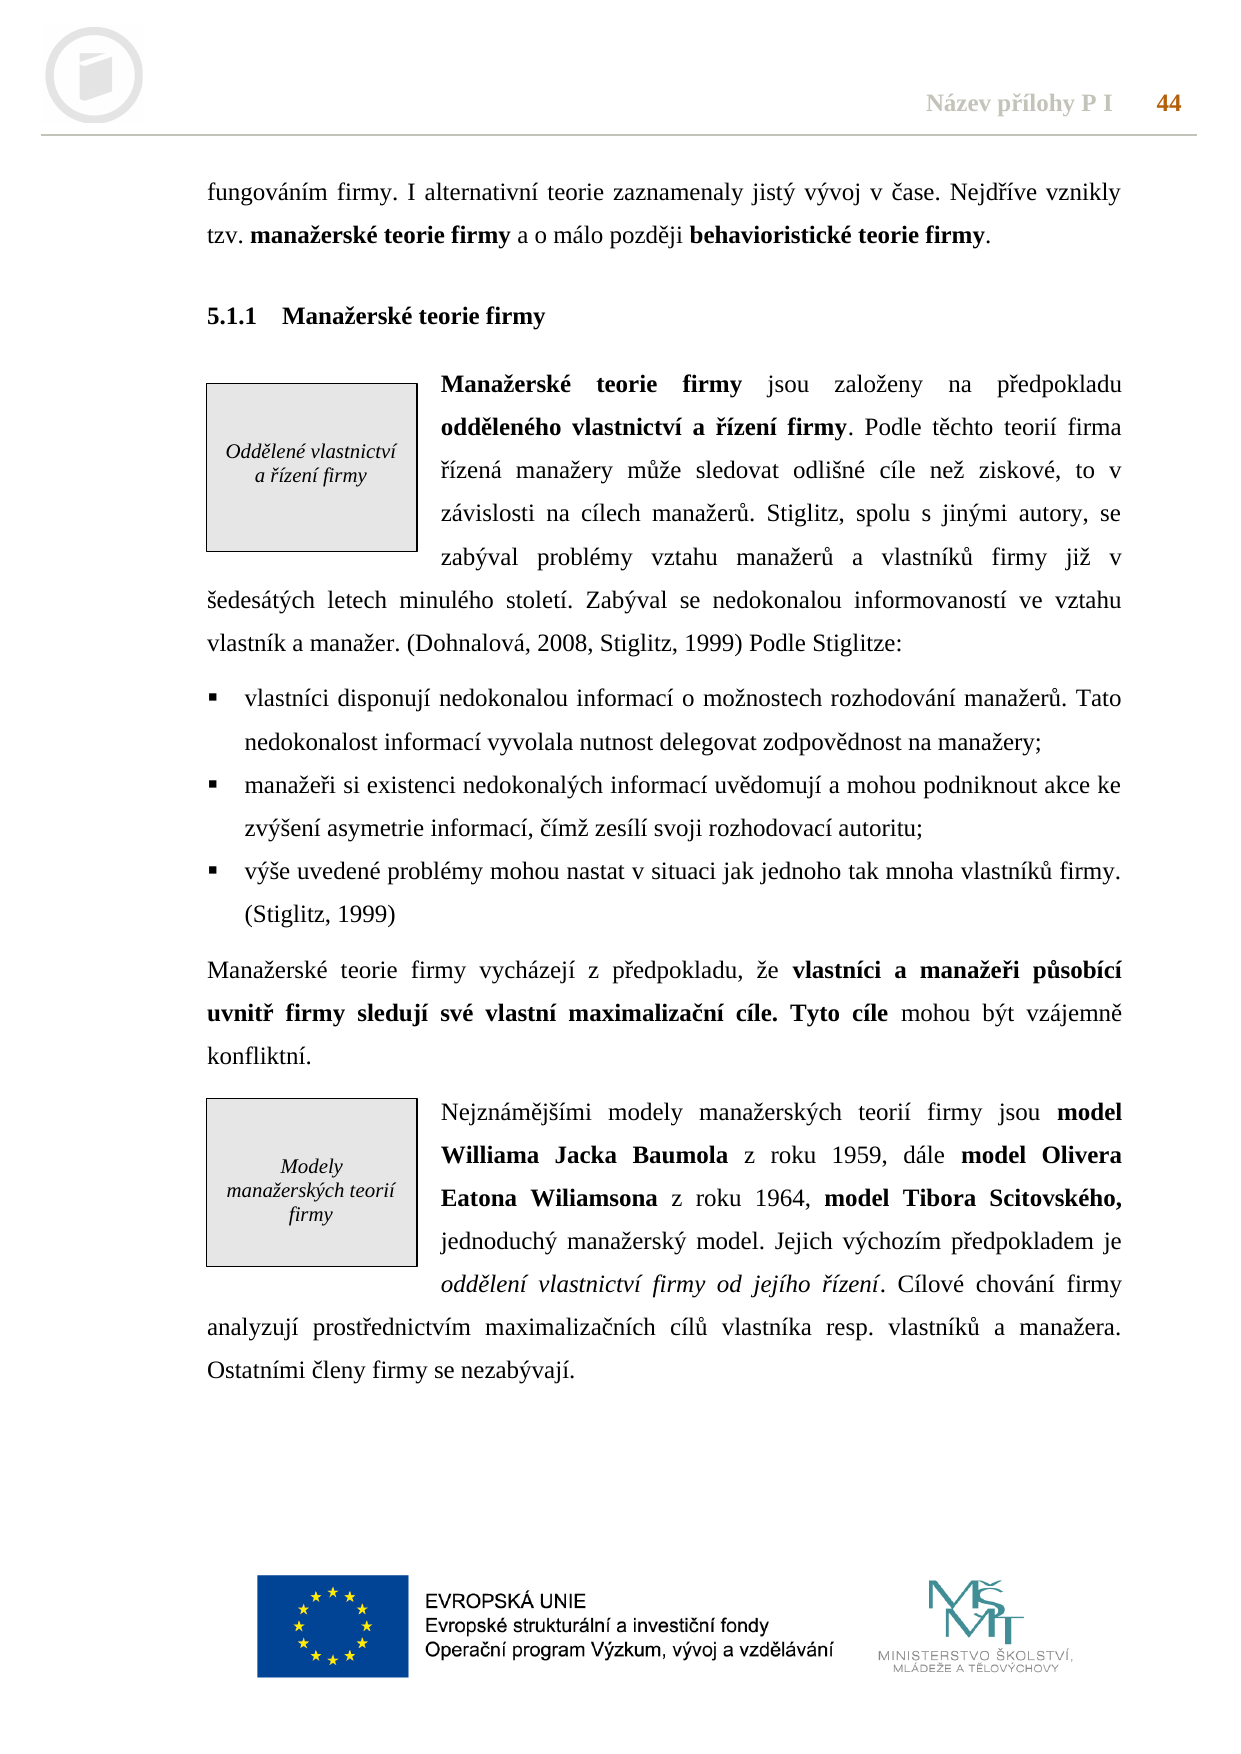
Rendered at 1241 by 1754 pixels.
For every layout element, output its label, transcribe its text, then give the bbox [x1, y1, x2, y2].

list vlastníci disponují nedokonalou informací o možnostech rozhodování manažerů. Tato nedokonalost informací vyvolala nutnost delegovat zodpovědnost na manažery; [207, 683, 1122, 755]
list manažeři si existenci nedokonalých informací uvědomují a mohou podniknout akce ke zvýšení asymetrie informací, čímž zesílí svoji rozhodovací autoritu; [207, 770, 1122, 842]
text Manažerské teorie firmy vycházejí z předpokladu, že vlastníci a manažeři působící uvnitř firmy sledují své vlastní maximalizační cíle. Tyto cíle mohou být vzájemně konfliktní. [207, 955, 1122, 1070]
text Manažerské teorie firmy jsou založeny na předpokladu odděleného vlastnictví a řízení firmy. Podle těchto teorií firma řízená manažery může sledovat odlišné cíle než ziskové, to v závislosti na cílech manažerů. Stiglitz, spolu s jinými autory, se zabýval problémy vztahu manažerů a vlastníků firmy již v šedesátých letech minulého století. Zabýval se nedokonalou informovaností ve vztahu vlastník a manažer. (Dohnalová, 2008, Stiglitz, 1999) Podle Stiglitze: [207, 369, 1122, 657]
picture [206, 1524, 1123, 1728]
subtitle Manažerské teorie firmy [207, 301, 1122, 330]
list výše uvedené problémy mohou nastat v situaci jak jednoho tak mnoha vlastníků firmy. (Stiglitz, 1999) [207, 856, 1122, 928]
text Nejznámějšími modely manažerských teorií firmy jsou model Williama Jacka Baumola z roku 1959, dále model Olivera Eatona Wiliamsona z roku 1964, model Tibora Scitovského, jednoduchý manažerský model. Jejich výchozím předpokladem je oddělení vlastnictví firmy od jejího řízení. Cílové chování firmy analyzují prostřednictvím maximalizačních cílů vlastníka resp. vlastníků a manažera. Ostatními členy firmy se nezabývají. [207, 1097, 1122, 1384]
